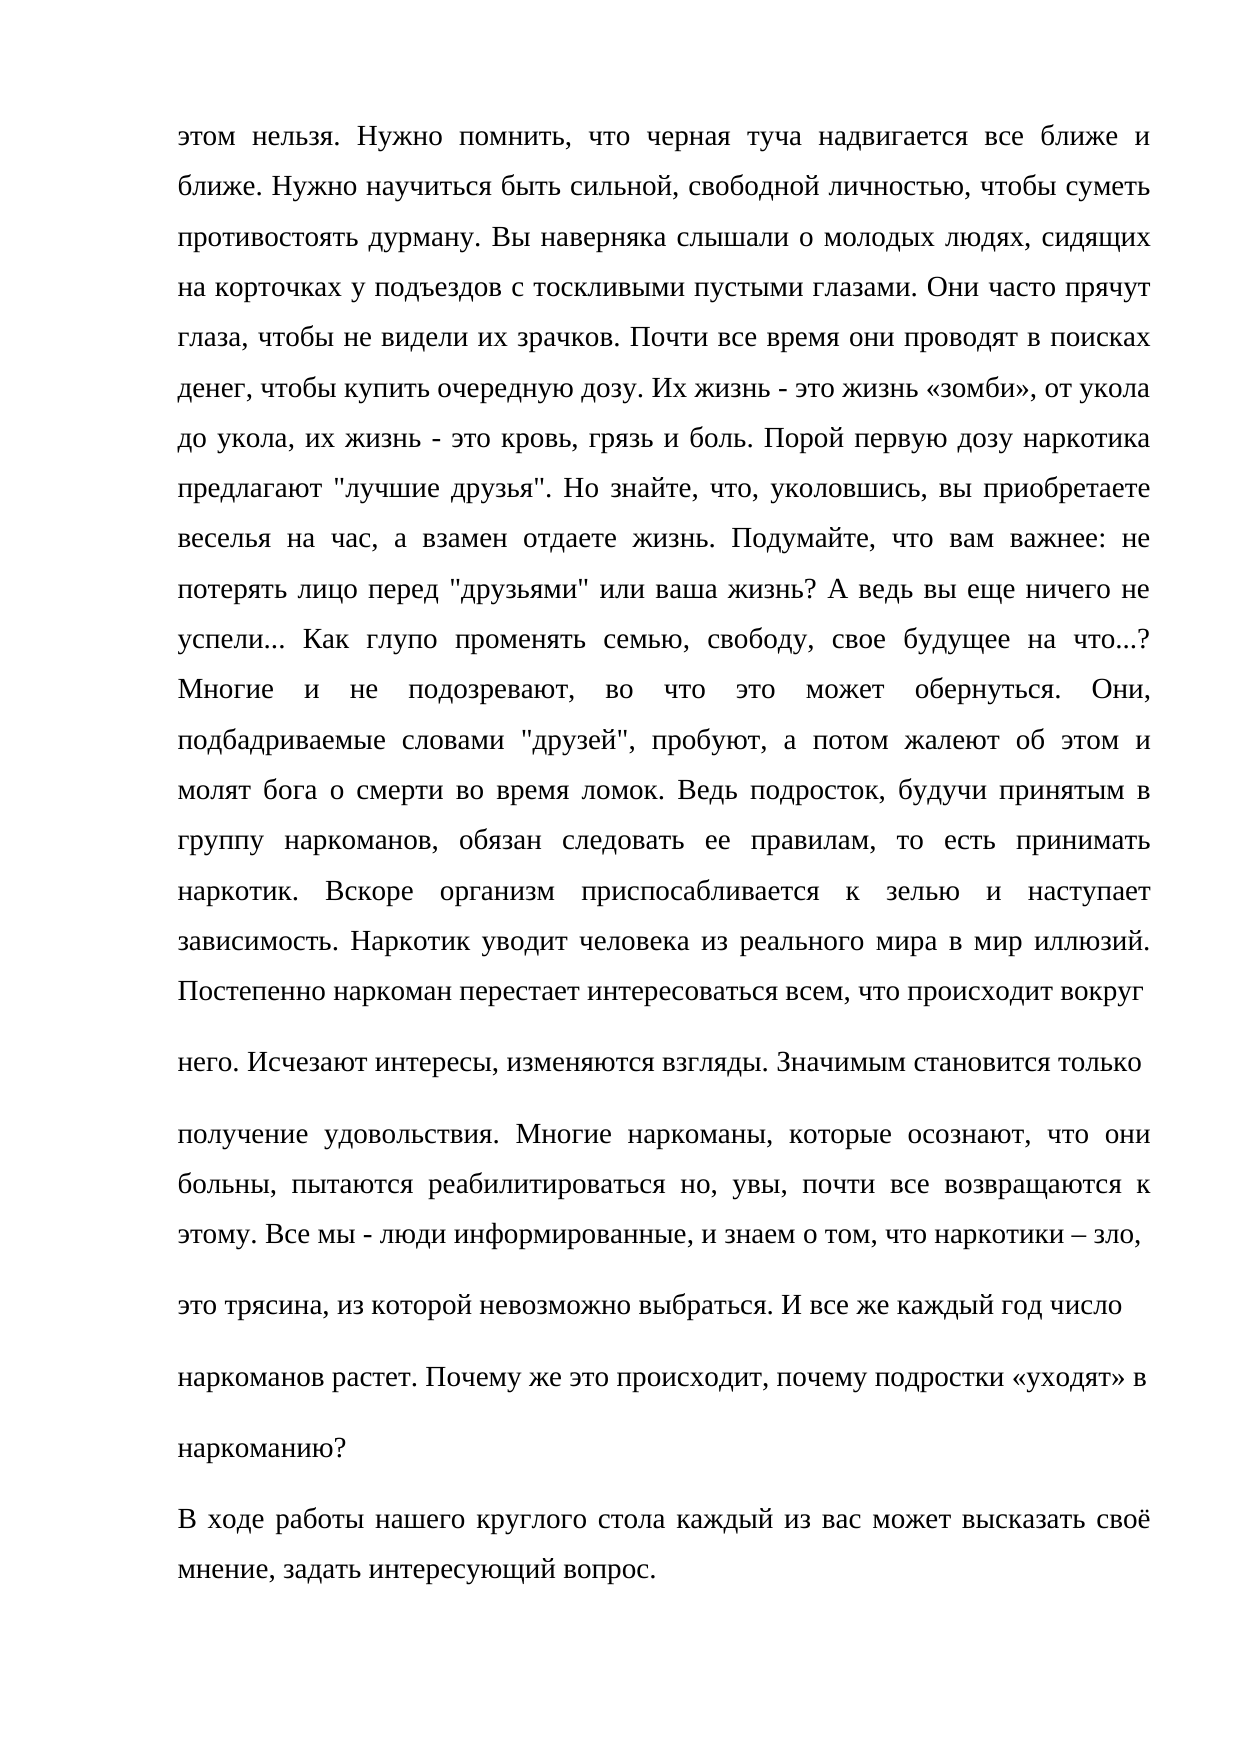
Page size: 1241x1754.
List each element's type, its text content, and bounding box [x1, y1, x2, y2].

text наркоманов растет. Почему же это происходит, почему подростки «уходят» в [177, 1359, 1152, 1392]
text получение удовольствия. Многие наркоманы, которые осознают, что они больны, пытаются реабилитироваться но, увы, почти все возвращаются к этому. Все мы - люди информированные, и знаем о том, что наркотики – зло, [177, 1116, 1152, 1250]
text это трясина, из которой невозможно выбраться. И все же каждый год число [177, 1287, 1152, 1321]
text наркоманию? [177, 1430, 1152, 1463]
text него. Исчезают интересы, изменяются взгляды. Значимым становится только [177, 1044, 1152, 1078]
text В ходе работы нашего круглого стола каждый из вас может высказать своё мнение, задать интересующий вопрос. [177, 1501, 1152, 1585]
text этом нельзя. Нужно помнить, что черная туча надвигается все ближе и ближе. Нужно научиться быть сильной, свободной личностью, чтобы суметь противостоять дурману. Вы наверняка слышали о молодых людях, сидящих на корточках у подъездов с тоскливыми пустыми глазами. Они часто прячут глаза, чтобы не видели их зрачков. Почти все время они проводят в поисках денег, чтобы купить очередную дозу. Их жизнь - это жизнь «зомби», от укола до укола, их жизнь - это кровь, грязь и боль. Порой первую дозу наркотика предлагают "лучшие друзья". Но знайте, что, уколовшись, вы приобретаете веселья на час, а взамен отдаете жизнь. Подумайте, что вам важнее: не потерять лицо перед "друзьями" или ваша жизнь? А ведь вы еще ничего не успели... Как глупо променять семью, свободу, свое будущее на что...? Многие и не подозревают, во что это может обернуться. Они, подбадриваемые словами "друзей", пробуют, а потом жалеют об этом и молят бога о смерти во время ломок. Ведь подросток, будучи принятым в группу наркоманов, обязан следовать ее правилам, то есть принимать наркотик. Вскоре организм приспосабливается к зелью и наступает зависимость. Наркотик уводит человека из реального мира в мир иллюзий. Постепенно наркоман перестает интересоваться всем, что происходит вокруг [177, 118, 1152, 1007]
